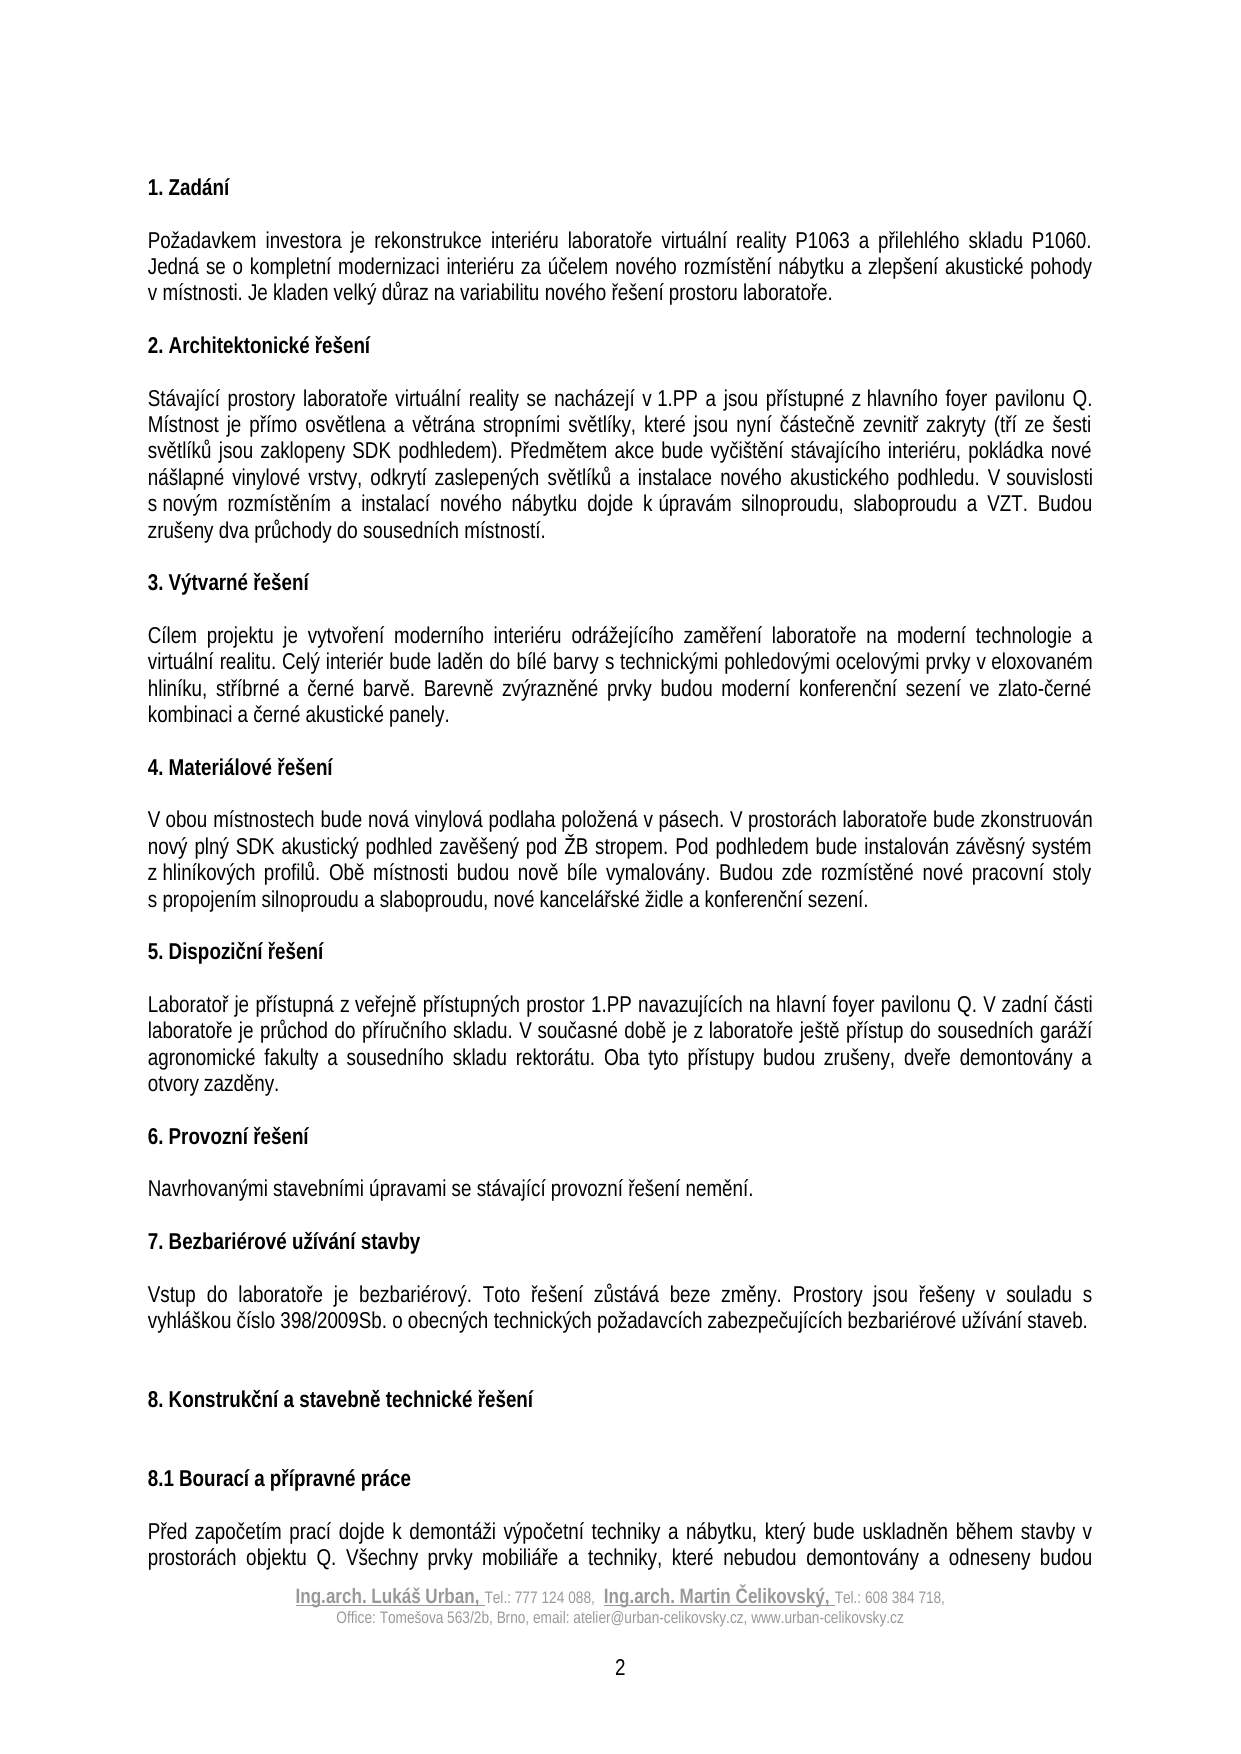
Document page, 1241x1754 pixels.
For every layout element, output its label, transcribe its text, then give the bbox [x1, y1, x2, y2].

text Navrhovanými stavebními úpravami se stávající provozní řešení nemění. [148, 1175, 1093, 1202]
text V obou místnostech bude nová vinylová podlaha položená v pásech. V prostorách laboratoře bude zkonstruován nový plný SDK akustický podhled zavěšený pod ŽB stropem. Pod podhledem bude instalován závěsný systém z hliníkových profilů. Obě místnosti budou nově bíle vymalovány. Budou zde rozmístěné nové pracovní stoly s propojením silnoproudu a slaboproudu, nové kancelářské židle a konferenční sezení. [148, 806, 1093, 912]
text Vstup do laboratoře je bezbariérový. Toto řešení zůstává beze změny. Prostory jsou řešeny v souladu s vyhláškou číslo 398/2009Sb. o obecných technických požadavcích zabezpečujících bezbariérové užívání staveb. [148, 1281, 1093, 1333]
text Laboratoř je přístupná z veřejně přístupných prostor 1.PP navazujících na hlavní foyer pavilonu Q. V zadní části laboratoře je průchod do příručního skladu. V současné době je z laboratoře ještě přístup do sousedních garáží agronomické fakulty a sousedního skladu rektorátu. Oba tyto přístupy budou zrušeny, dveře demontovány a otvory zazděny. [148, 991, 1093, 1096]
text Cílem projektu je vytvoření moderního interiéru odrážejícího zaměření laboratoře na moderní technologie a virtuální realitu. Celý interiér bude laděn do bílé barvy s technickými pohledovými ocelovými prvky v eloxovaném hliníku, stříbrné a černé barvě. Barevně zvýrazněné prvky budou moderní konferenční sezení ve zlato-černé kombinaci a černé akustické panely. [148, 622, 1093, 727]
text 5. Dispoziční řešení [148, 938, 1093, 964]
text 8. Konstrukční a stavebně technické řešení [148, 1386, 1093, 1413]
text 2. Architektonické řešení [148, 332, 1093, 358]
text 1. Zadání [148, 174, 1093, 200]
text 6. Provozní řešení [148, 1123, 1093, 1149]
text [148, 1518, 1093, 1571]
text 3. Výtvarné řešení [148, 569, 1093, 596]
text Požadavkem investora je rekonstrukce interiéru laboratoře virtuální reality P1063 a přilehlého skladu P1060. Jedná se o kompletní modernizaci interiéru za účelem nového rozmístění nábytku a zlepšení akustické pohody v místnosti. Je kladen velký důraz na variabilitu nového řešení prostoru laboratoře. [148, 227, 1093, 306]
text 8.1 Bourací a přípravné práce [148, 1465, 1093, 1492]
text Stávající prostory laboratoře virtuální reality se nacházejí v 1.PP a jsou přístupné z hlavního foyer pavilonu Q. Místnost je přímo osvětlena a větrána stropními světlíky, které jsou nyní částečně zevnitř zakryty (tří ze šesti světlíků jsou zaklopeny SDK podhledem). Předmětem akce bude vyčištění stávajícího interiéru, pokládka nové nášlapné vinylové vrstvy, odkrytí zaslepených světlíků a instalace nového akustického podhledu. V souvislosti s novým rozmístěním a instalací nového nábytku dojde k úpravám silnoproudu, slaboproudu a VZT. Budou zrušeny dva průchody do sousedních místností. [148, 385, 1093, 543]
text 7. Bezbariérové užívání stavby [148, 1228, 1093, 1254]
text 4. Materiálové řešení [148, 754, 1093, 780]
